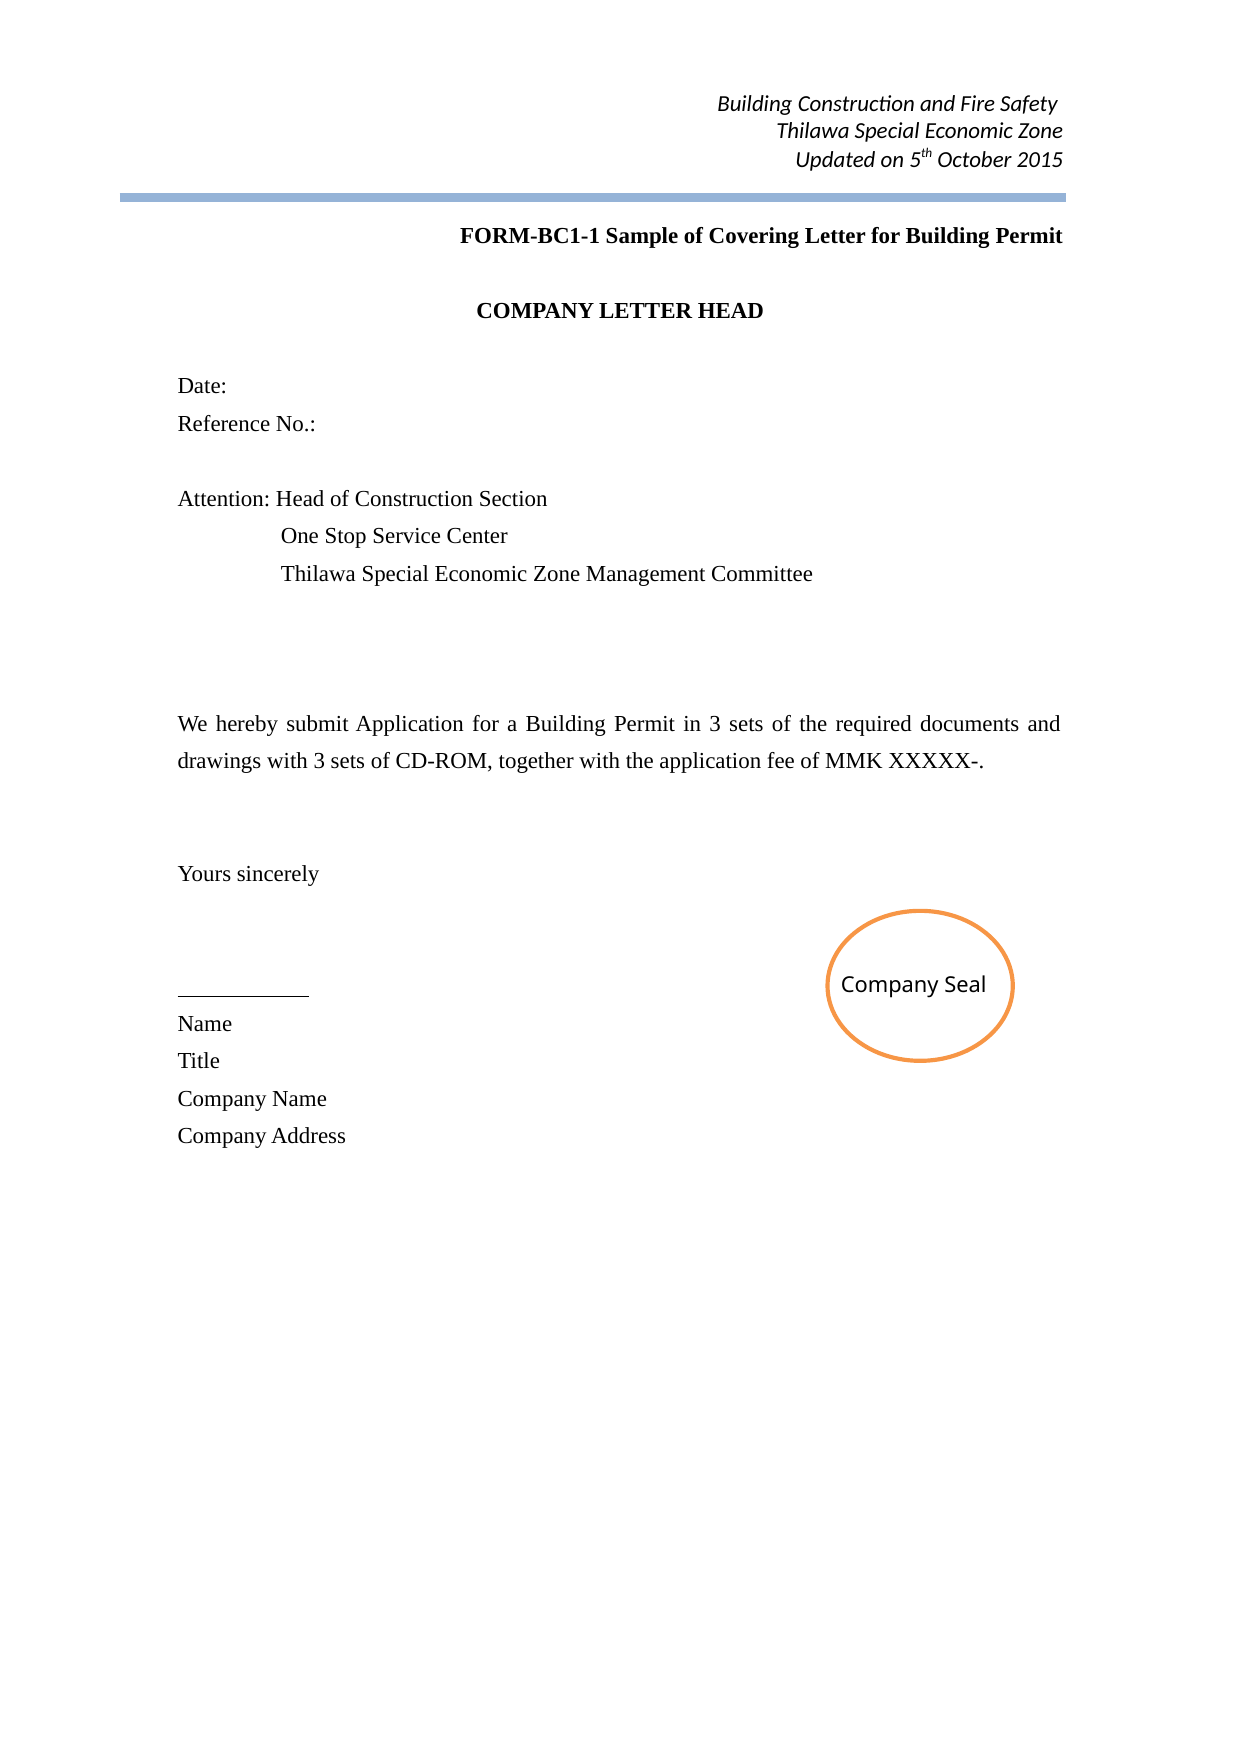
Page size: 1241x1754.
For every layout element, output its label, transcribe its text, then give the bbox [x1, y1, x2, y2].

text FORM-BC1-1 Sample of Covering Letter for Building Permit [177, 217, 1063, 254]
text One Stop Service Center [177, 517, 1063, 554]
text Reference No.: [177, 404, 1063, 442]
text Date: [177, 367, 1063, 404]
text Attention: Head of Construction Section [177, 479, 1063, 517]
text Title [177, 1042, 1063, 1079]
text Yours sincerely [177, 854, 1063, 892]
text COMPANY LETTER HEAD [177, 292, 1063, 329]
text Thilawa Special Economic Zone Management Committee [177, 554, 1063, 592]
text Name [177, 1004, 1063, 1042]
text Company Address [177, 1117, 1063, 1154]
text We hereby submit Application for a Building Permit in 3 sets of the required documents and drawings with 3 sets of CD-ROM, together with the application fee of MMK XXXXX-. [177, 704, 1063, 779]
text Company Name [177, 1079, 1063, 1117]
